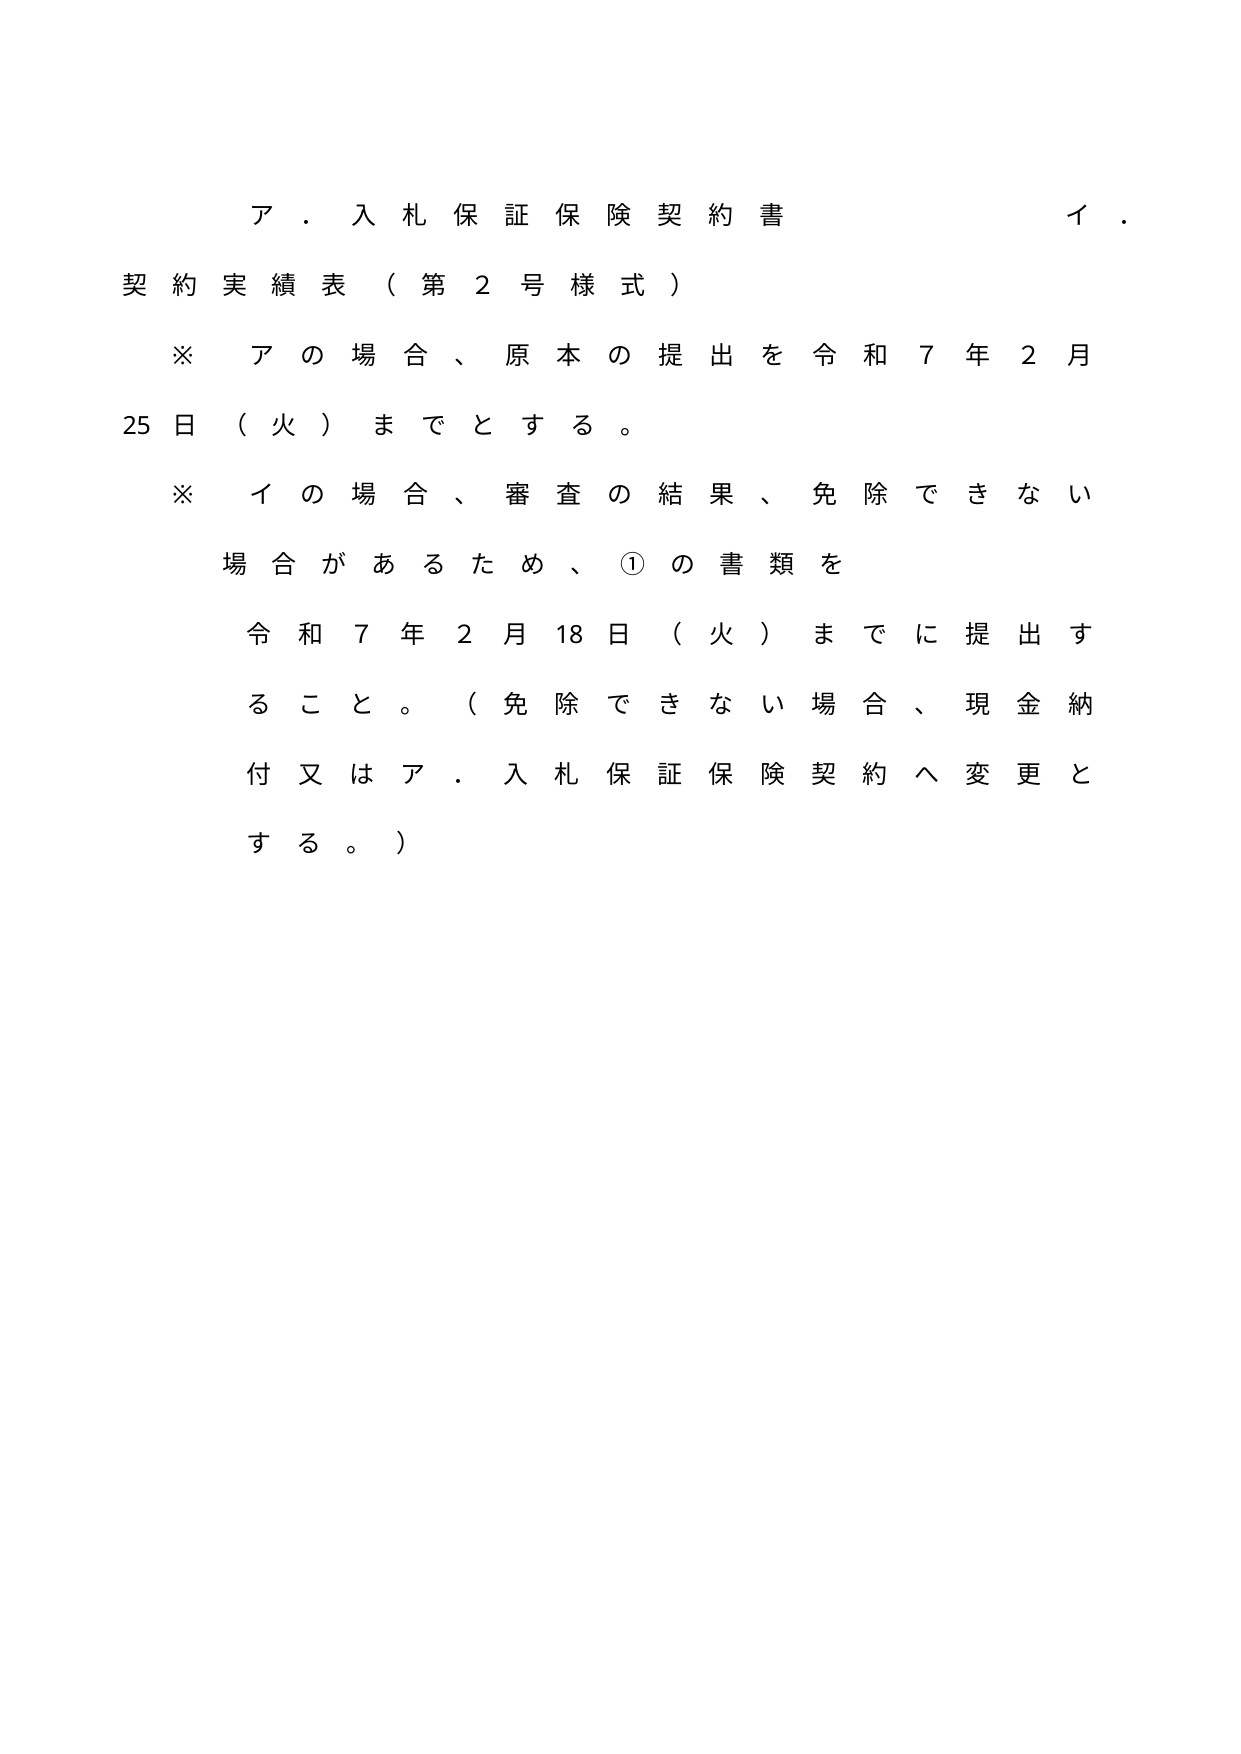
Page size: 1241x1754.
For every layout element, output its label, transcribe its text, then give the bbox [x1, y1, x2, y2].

text 令和７年２月18日（火）までに提出すること。（免除できない場合、現金納付又はア．入札保証保険契約へ変更とする。） [222, 598, 1118, 877]
text ア．入札保証保険契約書 イ．契約実績表（第２号様式） [122, 179, 1118, 319]
text ※ イの場合、審査の結果、免除できない場合があるため、①の書類を [172, 458, 1118, 598]
text ※ アの場合、原本の提出を令和７年２月25日（火）までとする。 [122, 319, 1118, 458]
